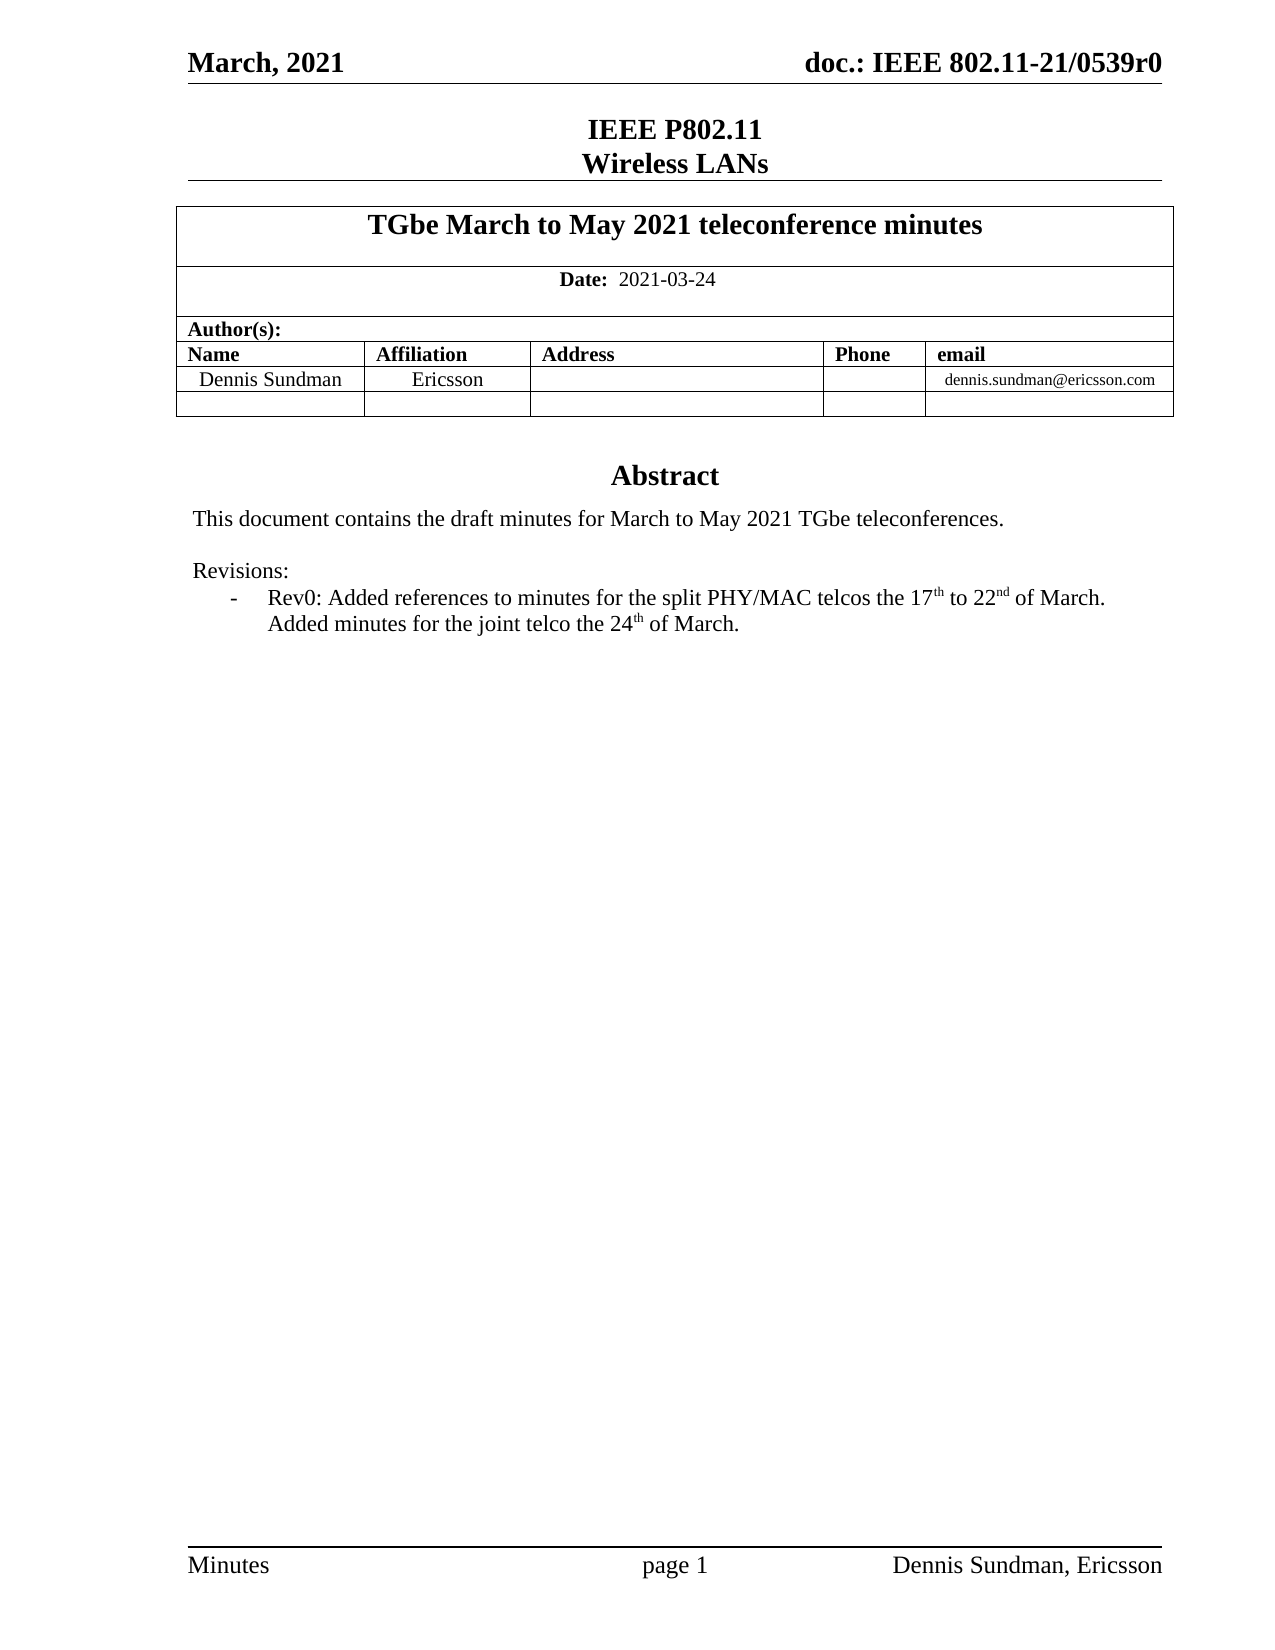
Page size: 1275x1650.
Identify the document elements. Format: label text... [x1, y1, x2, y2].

text IEEE P802.11 Wireless LANs [187, 112, 1162, 181]
table_cell [177, 392, 364, 416]
table_cell [926, 392, 1173, 416]
table_cell [531, 392, 823, 416]
table_cell [824, 392, 925, 416]
table_cell [365, 392, 530, 416]
table_cell Affiliation [365, 342, 530, 366]
table_cell email [926, 342, 1173, 366]
table_cell [531, 367, 823, 391]
table_cell Date: 2021-03-24 [177, 267, 1173, 316]
table_header TGbe March to May 2021 teleconference minutes [177, 207, 1173, 266]
table_cell Dennis Sundman [177, 367, 364, 391]
table_cell Ericsson [365, 367, 530, 391]
table_cell Address [531, 342, 823, 366]
table_cell Phone [824, 342, 925, 366]
table_cell Name [177, 342, 364, 366]
table_cell dennis.sundman@ericsson.com [926, 367, 1173, 391]
table_cell [824, 367, 925, 391]
table_cell Author(s): [177, 317, 1173, 341]
